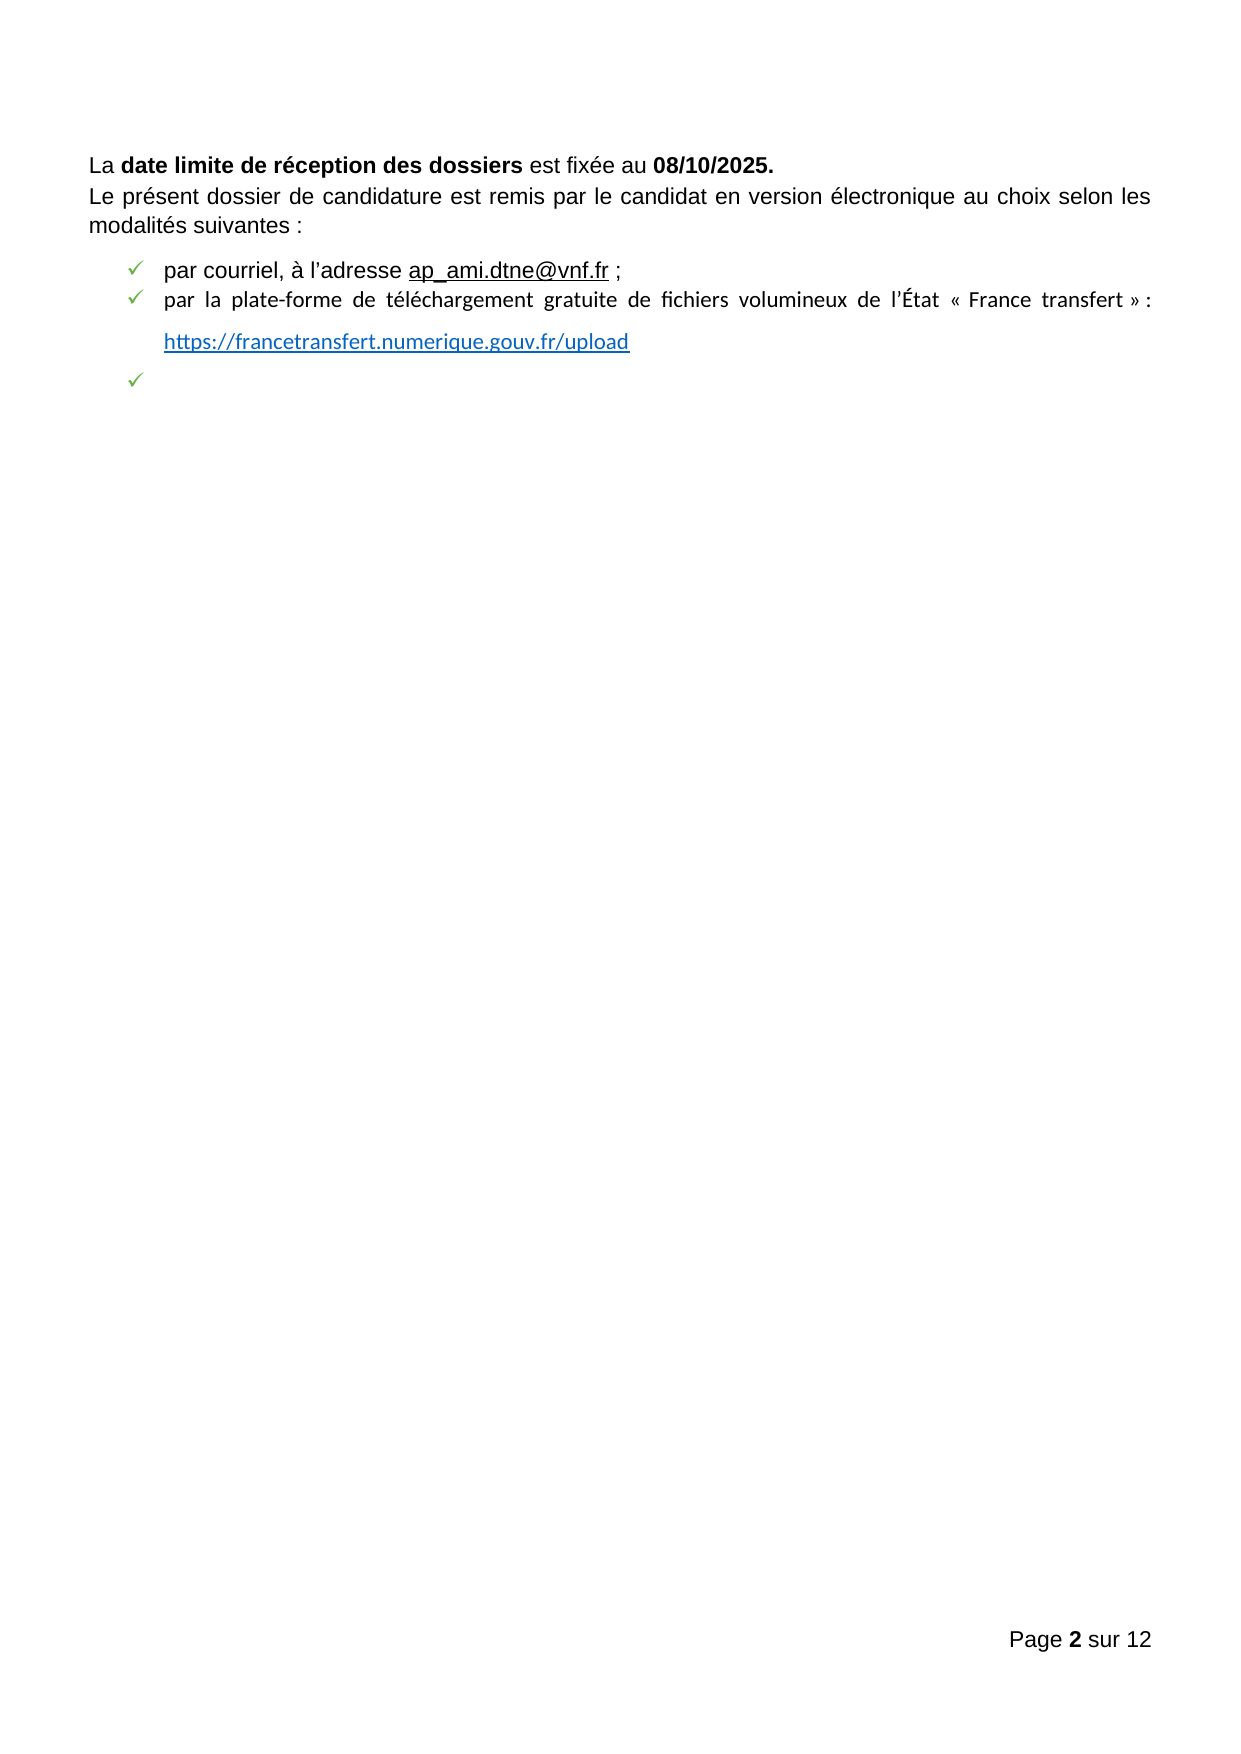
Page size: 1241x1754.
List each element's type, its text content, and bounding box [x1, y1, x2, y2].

list par la plate-forme de téléchargement gratuite de fichiers volumineux de l’État « France transfert » : https://francetransfert.numerique.gouv.fr/upload [126, 285, 1152, 355]
list par courriel, à l’adresse ap_ami.dtne@vnf.fr ; [126, 257, 1152, 283]
text Le présent dossier de candidature est remis par le candidat en version électronique au choix selon les modalités suivantes : [89, 183, 1152, 238]
text La date limite de réception des dossiers est fixée au 08/10/2025. [89, 152, 1152, 178]
